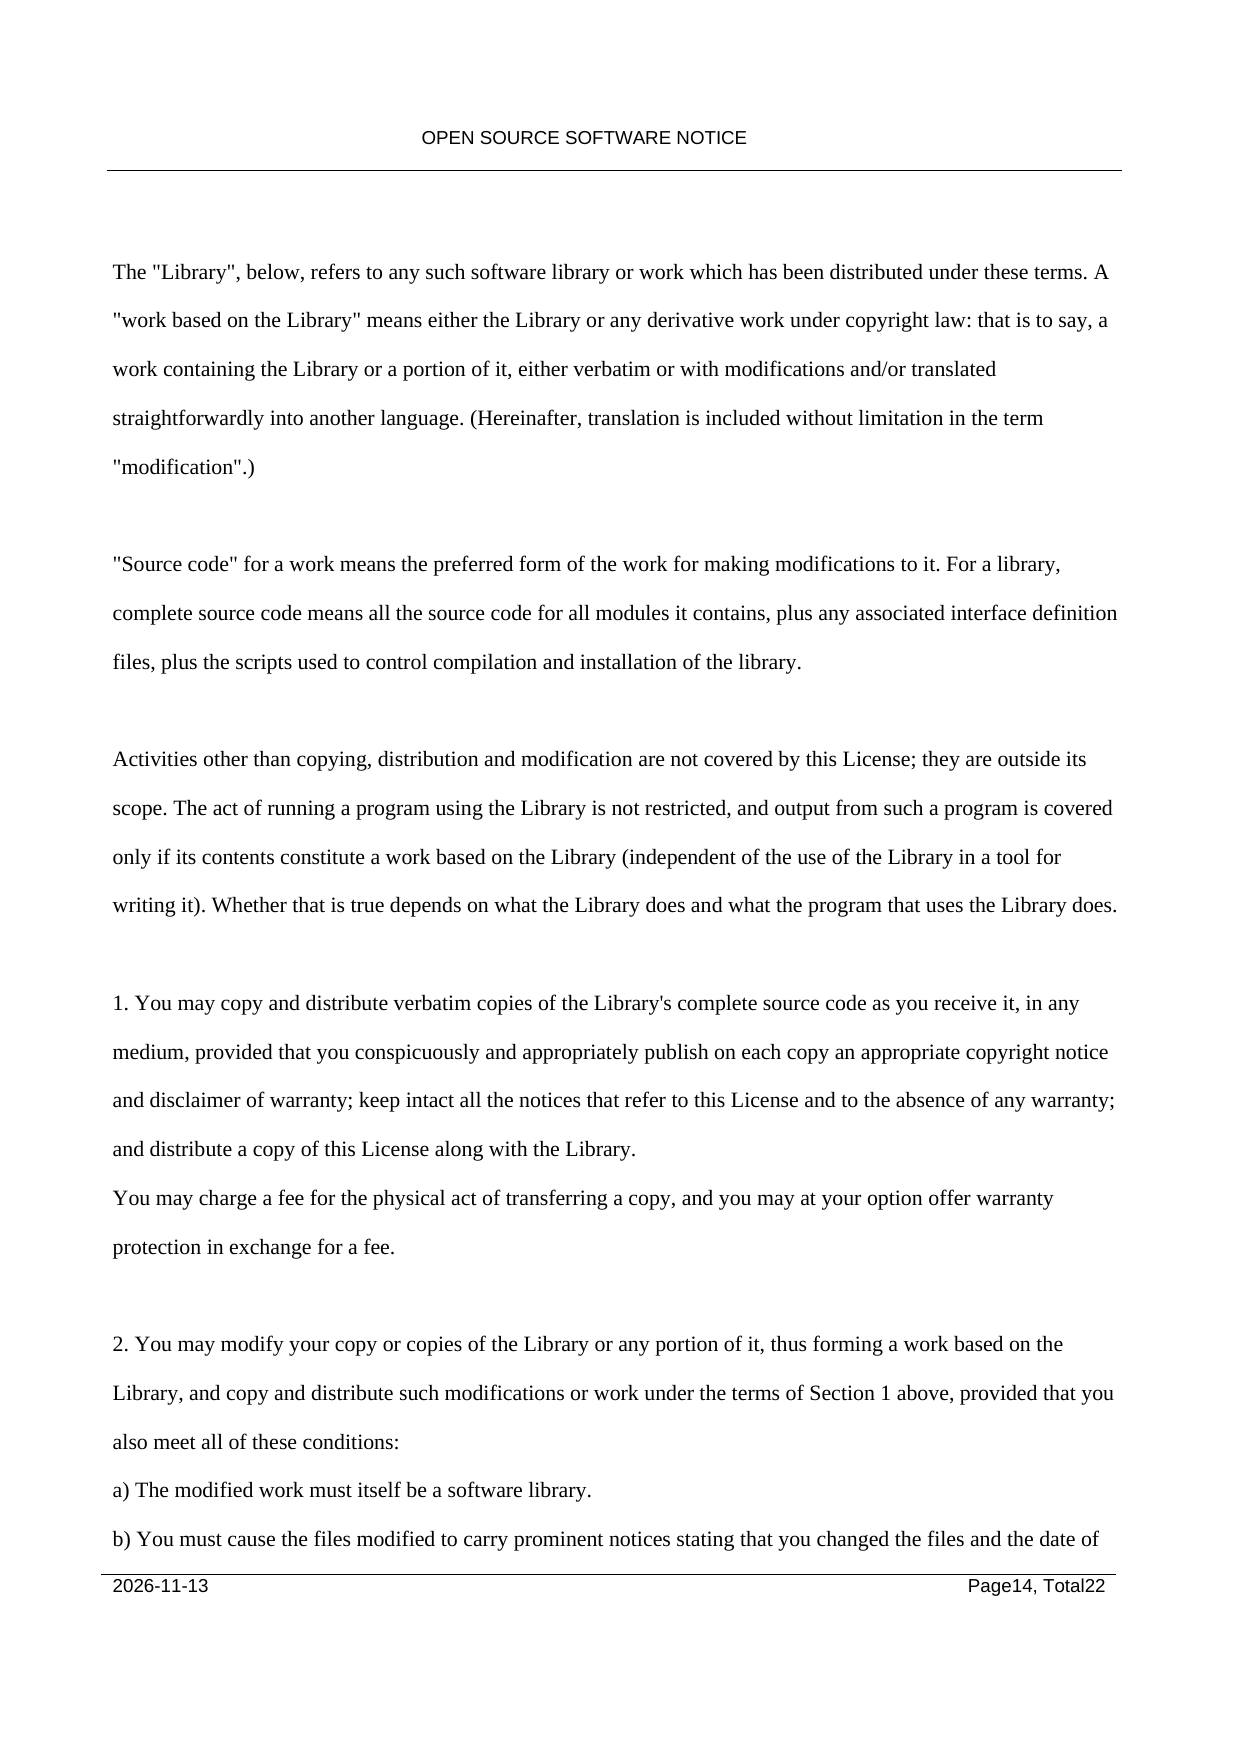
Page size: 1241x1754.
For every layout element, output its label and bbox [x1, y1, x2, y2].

text [112, 206, 1128, 1555]
